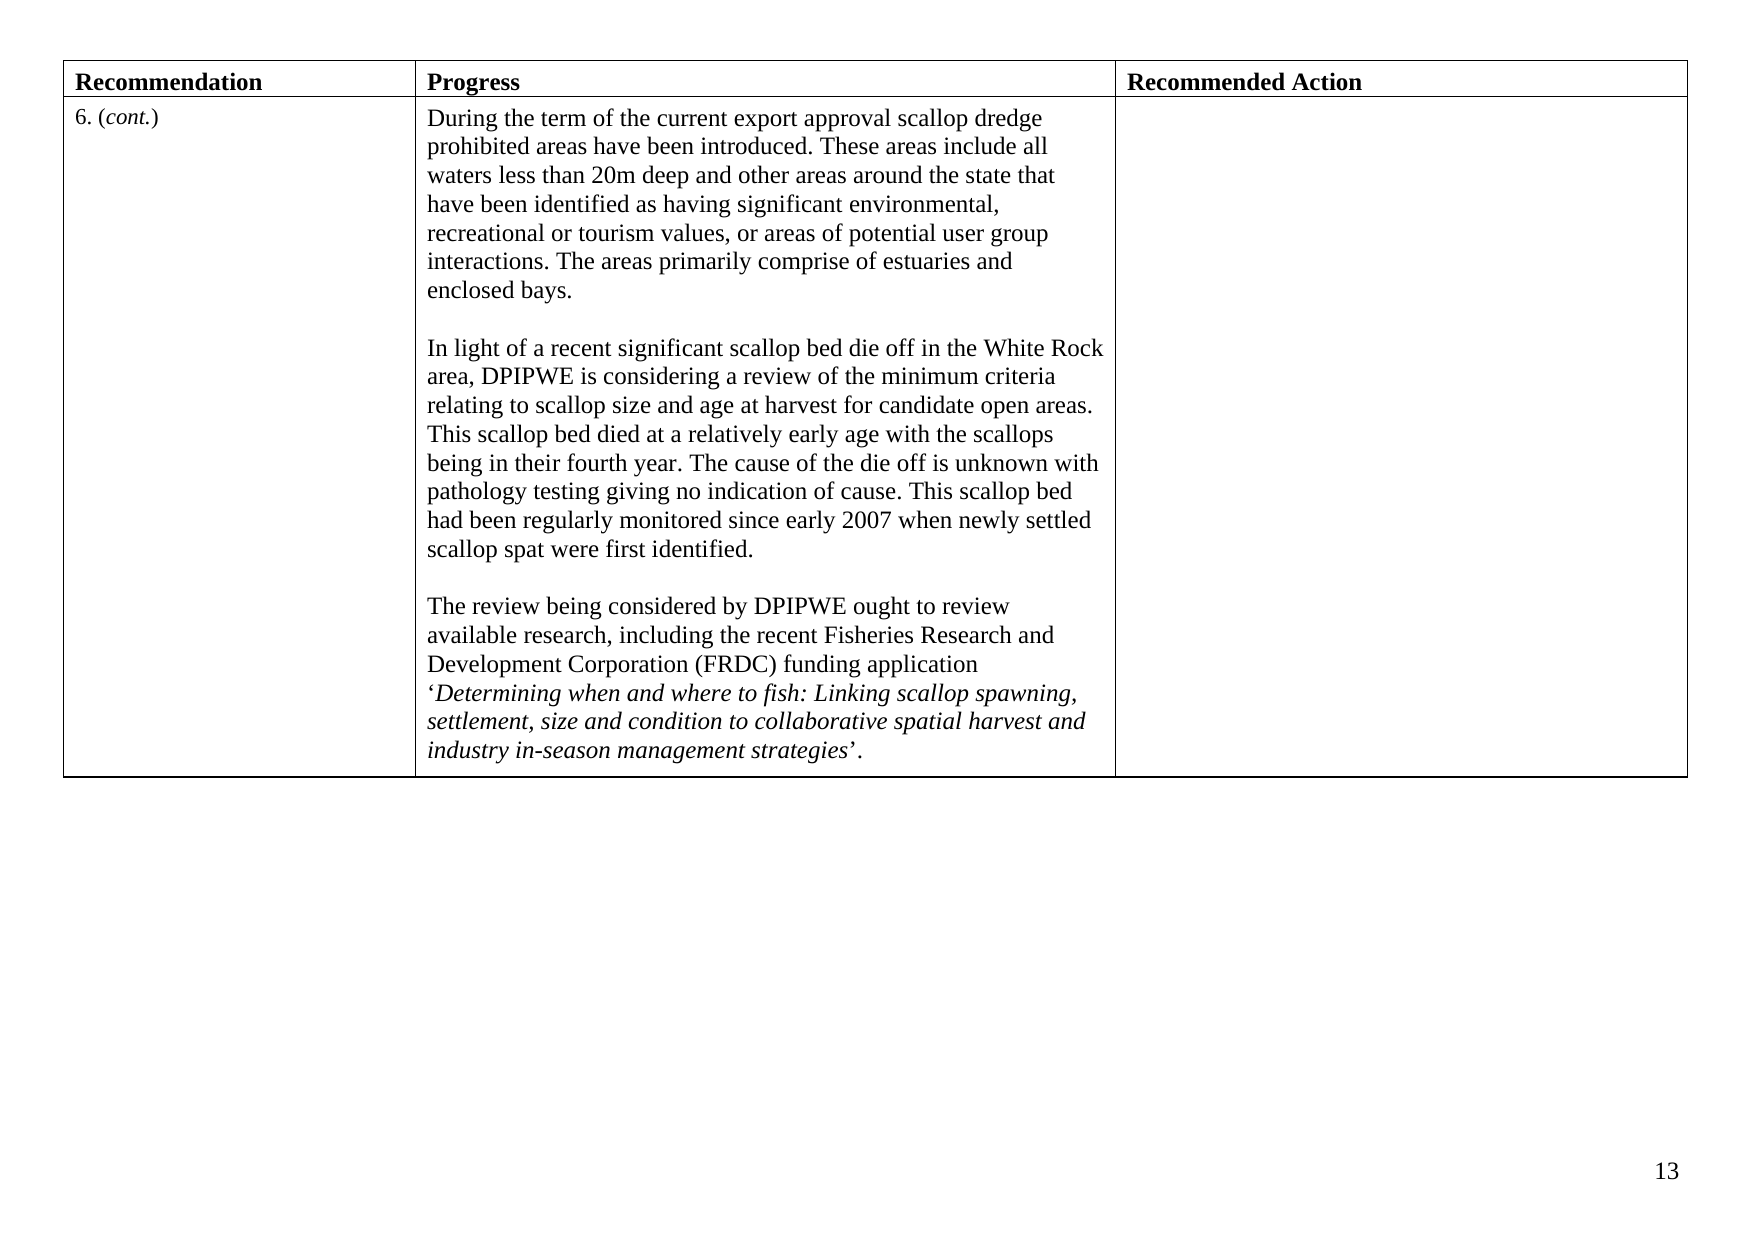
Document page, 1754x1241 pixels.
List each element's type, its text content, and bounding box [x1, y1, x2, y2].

table_header Recommended Action [1116, 61, 1687, 96]
table_cell [1116, 97, 1687, 776]
table_header Progress [416, 61, 1115, 96]
table_cell 6. (cont.) [64, 97, 415, 776]
table_cell During the term of the current export approval scallop dredge prohibited areas have been introduced. These areas include all waters less than 20m deep and other areas around the state that have been identified as having significant environmental, recreational or tourism values, or areas of potential user group interactions. The areas primarily comprise of estuaries and enclosed bays. In light of a recent significant scallop bed die off in the White Rock area, DPIPWE is considering a review of the minimum criteria relating to scallop size and age at harvest for candidate open areas. This scallop bed died at a relatively early age with the scallops being in their fourth year. The cause of the die off is unknown with pathology testing giving no indication of cause. This scallop bed had been regularly monitored since early 2007 when newly settled scallop spat were first identified. The review being considered by DPIPWE ought to review available research, including the recent Fisheries Research and Development Corporation (FRDC) funding application ‘Determining when and where to fish: Linking scallop spawning, settlement, size and condition to collaborative spatial harvest and industry in-season management strategies’. [416, 97, 1115, 776]
table_header Recommendation [64, 61, 415, 96]
